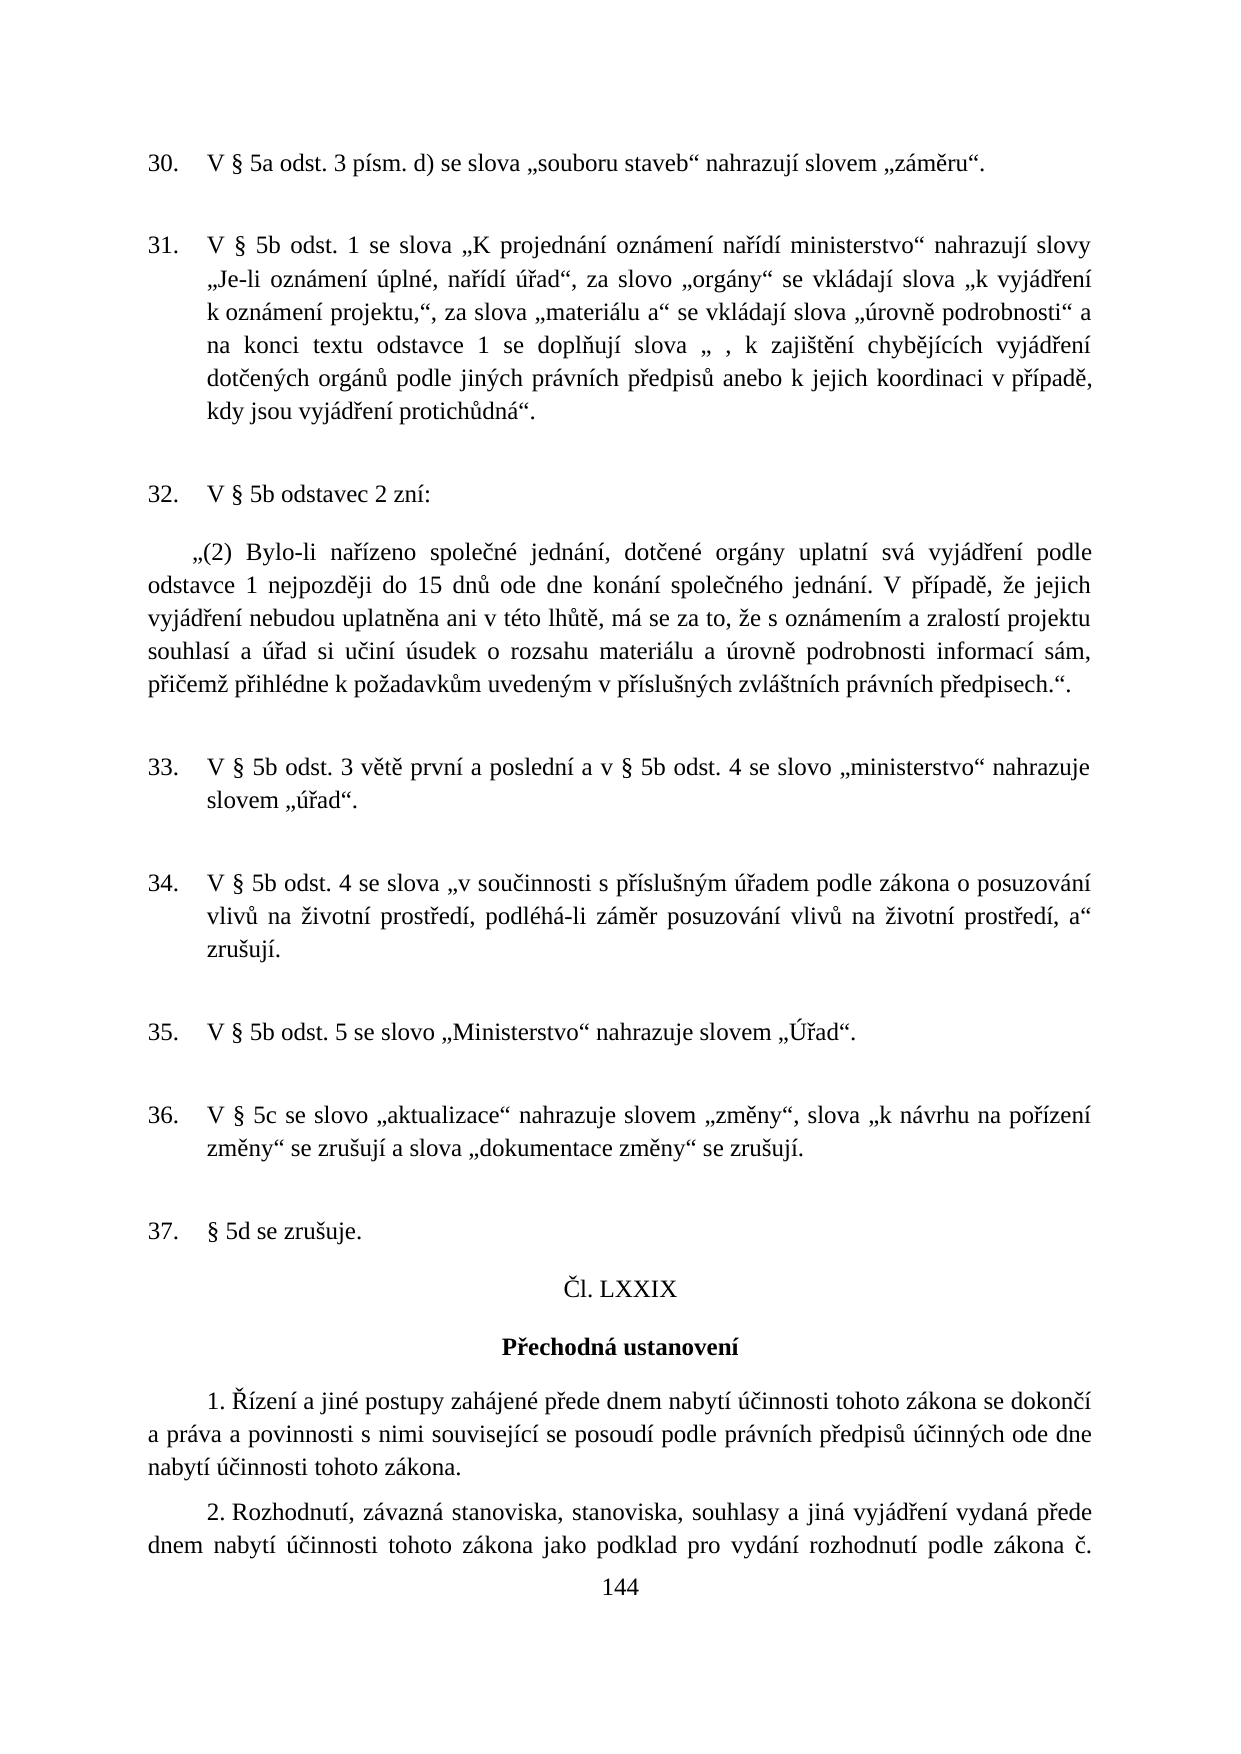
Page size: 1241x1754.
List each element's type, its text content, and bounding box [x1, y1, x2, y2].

list Řízení a jiné postupy zahájené přede dnem nabytí účinnosti tohoto zákona se dokončí a práva a povinnosti s nimi související se posoudí podle právních předpisů účinných ode dne nabytí účinnosti tohoto zákona. [148, 1386, 1093, 1481]
text V § 5b odst. 3 větě první a poslední a v § 5b odst. 4 se slovo „ministerstvo“ nahrazuje slovem „úřad“. [148, 752, 1093, 814]
text V § 5a odst. 3 písm. d) se slova „souboru staveb“ nahrazují slovem „záměru“. [148, 148, 1093, 176]
text V § 5b odst. 1 se slova „K projednání oznámení nařídí ministerstvo“ nahrazují slovy „Je-li oznámení úplné, nařídí úřad“, za slovo „orgány“ se vkládají slova „k vyjádření k oznámení projektu,“, za slova „materiálu a“ se vkládají slova „úrovně podrobnosti“ a na konci textu odstavce 1 se doplňují slova „ , k zajištění chybějících vyjádření dotčených orgánů podle jiných právních předpisů anebo k jejich koordinaci v případě, kdy jsou vyjádření protichůdná“. [148, 231, 1093, 424]
text V § 5c se slovo „aktualizace“ nahrazuje slovem „změny“, slova „k návrhu na pořízení změny“ se zrušují a slova „dokumentace změny“ se zrušují. [148, 1100, 1093, 1162]
text Přechodná ustanovení [148, 1332, 1093, 1361]
text V § 5b odst. 4 se slova „v součinnosti s příslušným úřadem podle zákona o posuzování vlivů na životní prostředí, podléhá-li záměr posuzování vlivů na životní prostředí, a“ zrušují. [148, 868, 1093, 963]
text „(2) Bylo-li nařízeno společné jednání, dotčené orgány uplatní svá vyjádření podle odstavce 1 nejpozději do 15 dnů ode dne konání společného jednání. V případě, že jejich vyjádření nebudou uplatněna ani v této lhůtě, má se za to, že s oznámením a zralostí projektu souhlasí a úřad si učiní úsudek o rozsahu materiálu a úrovně podrobnosti informací sám, přičemž přihlédne k požadavkům uvedeným v příslušných zvláštních právních předpisech.“. [148, 537, 1093, 698]
text § 5d se zrušuje. [148, 1216, 1093, 1245]
text V § 5b odst. 5 se slovo „Ministerstvo“ nahrazuje slovem „Úřad“. [148, 1017, 1093, 1046]
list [148, 1497, 1093, 1559]
text Čl. LXXIX [148, 1274, 1093, 1303]
text V § 5b odstavec 2 zní: [148, 479, 1093, 507]
